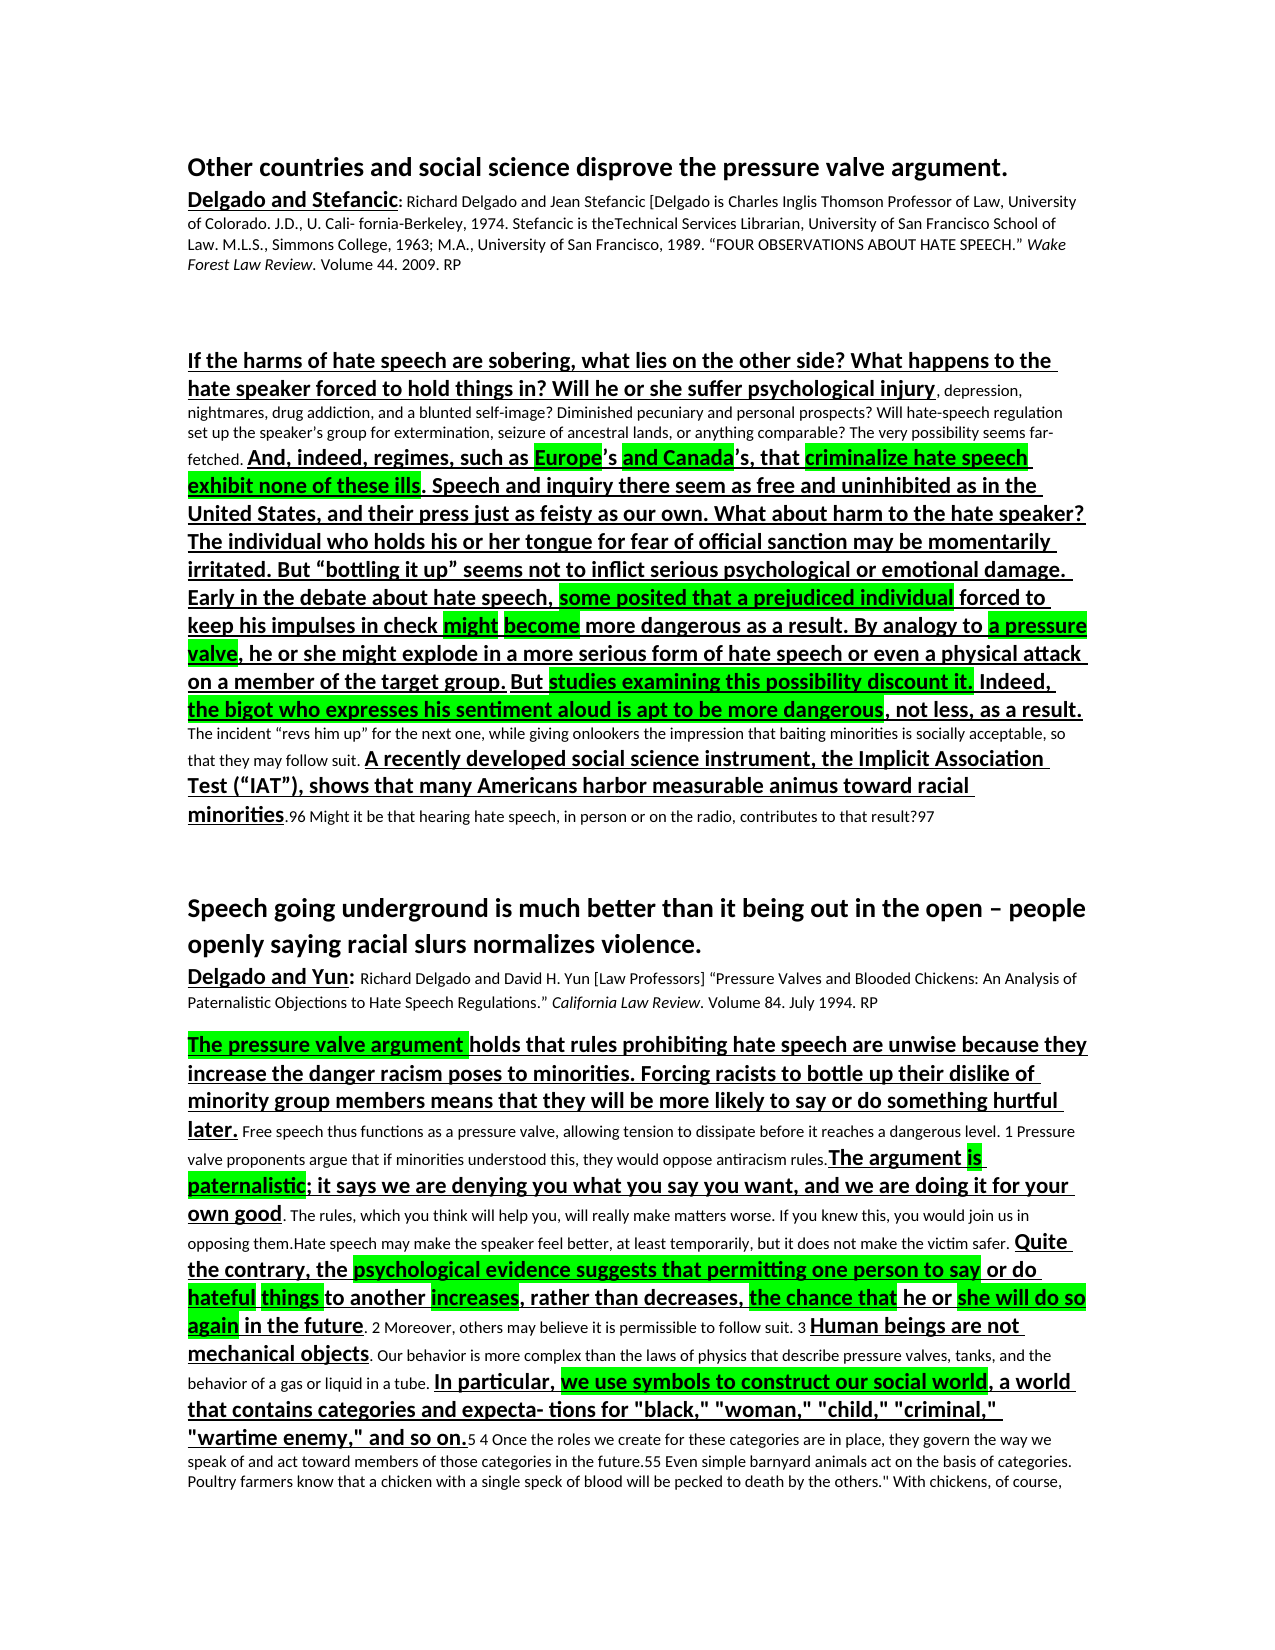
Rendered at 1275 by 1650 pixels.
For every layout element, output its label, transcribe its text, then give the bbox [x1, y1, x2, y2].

text If the harms of hate speech are sobering, what lies on the other side? What happens to the hate speaker forced to hold things in? Will he or she suffer psychological injury, depression, nightmares, drug addiction, and a blunted self-image? Diminished pecuniary and personal prospects? Will hate-speech regulation set up the speaker’s group for extermination, seizure of ancestral lands, or anything comparable? The very possibility seems far-fetched. And, indeed, regimes, such as Europe’s and Canada’s, that criminalize hate speech exhibit none of these ills. Speech and inquiry there seem as free and uninhibited as in the United States, and their press just as feisty as our own. What about harm to the hate speaker? The individual who holds his or her tongue for fear of official sanction may be momentarily irritated. But “bottling it up” seems not to inflict serious psychological or emotional damage. Early in the debate about hate speech, some posited that a prejudiced individual forced to keep his impulses in check might become more dangerous as a result. By analogy to a pressure valve, he or she might explode in a more serious form of hate speech or even a physical attack on a member of the target group. But studies examining this possibility discount it. Indeed, the bigot who expresses his sentiment aloud is apt to be more dangerous, not less, as a result. The incident “revs him up” for the next one, while giving onlookers the impression that baiting minorities is socially acceptable, so that they may follow suit. A recently developed social science instrument, the Implicit Association Test (“IAT”), shows that many Americans harbor measurable animus toward racial minorities.96 Might it be that hearing hate speech, in person or on the radio, contributes to that result?97 [187, 346, 1087, 635]
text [187, 1056, 1087, 1492]
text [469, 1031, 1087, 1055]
subtitle Speech going underground is much better than it being out in the open – people openly saying racial slurs normalizes violence. [187, 891, 1087, 960]
text Delgado and Stefancic: Richard Delgado and Jean Stefancic [Delgado is Charles Inglis Thomson Professor of Law, University of Colorado. J.D., U. Cali- fornia-Berkeley, 1974. Stefancic is theTechnical Services Librarian, University of San Francisco School of Law. M.L.S., Simmons College, 1963; M.A., University of San Francisco, 1989. “FOUR OBSERVATIONS ABOUT HATE SPEECH.” Wake Forest Law Review. Volume 44. 2009. RP [187, 186, 1087, 274]
subtitle Other countries and social science disprove the pressure valve argument. [187, 150, 1087, 183]
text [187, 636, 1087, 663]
text Delgado and Yun: Richard Delgado and David H. Yun [Law Professors] “Pressure Valves and Blooded Chickens: An Analysis of Paternalistic Objections to Hate Speech Regulations.” California Law Review. Volume 84. July 1994. RP [187, 962, 1087, 1012]
text If the harms of hate speech are sobering, what lies on the other side? What happens to the hate speaker forced to hold things in? Will he or she suffer psychological injury, depression, nightmares, drug addiction, and a blunted self-image? Diminished pecuniary and personal prospects? Will hate-speech regulation set up the speaker’s group for extermination, seizure of ancestral lands, or anything comparable? The very possibility seems far-fetched. And, indeed, regimes, such as Europe’s and Canada’s, that criminalize hate speech exhibit none of these ills. Speech and inquiry there seem as free and uninhibited as in the United States, and their press just as feisty as our own. What about harm to the hate speaker? The individual who holds his or her tongue for fear of official sanction may be momentarily irritated. But “bottling it up” seems not to inflict serious psychological or emotional damage. Early in the debate about hate speech, some posited that a prejudiced individual forced to keep his impulses in check might become more dangerous as a result. By analogy to a pressure valve, he or she might explode in a more serious form of hate speech or even a physical attack on a member of the target group. But studies examining this possibility discount it. Indeed, the bigot who expresses his sentiment aloud is apt to be more dangerous, not less, as a result. The incident “revs him up” for the next one, while giving onlookers the impression that baiting minorities is socially acceptable, so that they may follow suit. A recently developed social science instrument, the Implicit Association Test (“IAT”), shows that many Americans harbor measurable animus toward racial minorities.96 Might it be that hearing hate speech, in person or on the radio, contributes to that result?97 [187, 664, 1087, 828]
